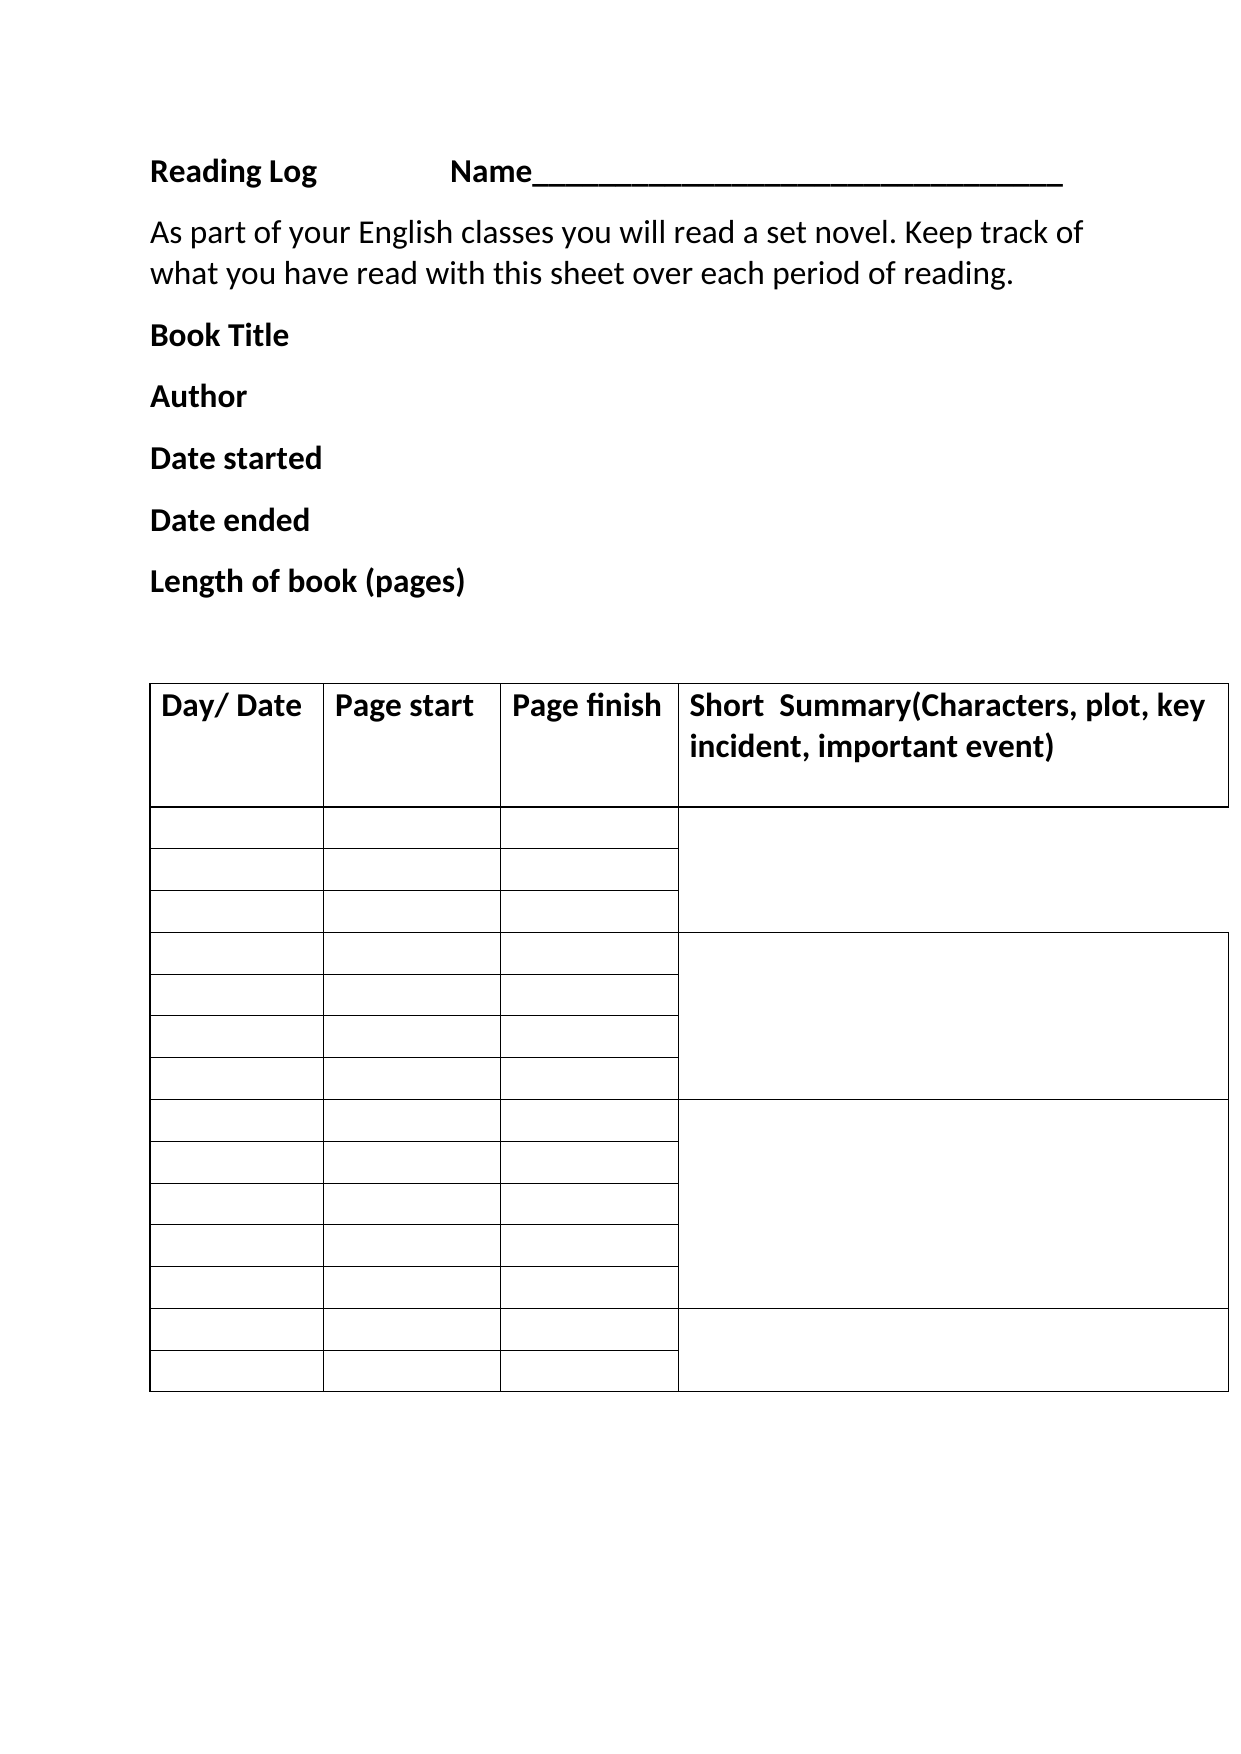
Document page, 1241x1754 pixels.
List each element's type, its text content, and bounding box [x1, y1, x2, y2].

table_cell [501, 1184, 678, 1224]
table_cell [324, 1016, 500, 1057]
table_header Page finish [501, 684, 678, 806]
table_cell [151, 1058, 323, 1099]
table_cell [501, 933, 678, 973]
text Book Title [150, 314, 1090, 354]
table_cell [324, 1225, 500, 1266]
table_cell [324, 1100, 500, 1141]
text Reading Log Name________________________________ [150, 150, 1090, 191]
table_cell [324, 1351, 500, 1391]
table_cell [151, 1351, 323, 1391]
table_cell [151, 1309, 323, 1349]
table_cell [501, 1309, 678, 1349]
table_cell [324, 1309, 500, 1349]
table_cell [324, 1058, 500, 1099]
table_cell [151, 975, 323, 1015]
table_cell [324, 891, 500, 932]
text Date ended [150, 498, 1090, 539]
table_cell [501, 1225, 678, 1266]
table_cell [324, 808, 500, 848]
table_cell [324, 933, 500, 973]
table_cell [151, 1100, 323, 1141]
table_cell [501, 808, 678, 848]
table_cell [501, 1267, 678, 1308]
table_header Short Summary(Characters, plot, key incident, important event) [679, 684, 1228, 806]
table_cell [151, 1225, 323, 1266]
text Length of book (pages) [150, 560, 1090, 601]
table_cell [501, 891, 678, 932]
text Author [150, 375, 1090, 416]
table_cell [501, 1016, 678, 1057]
table_cell [501, 1142, 678, 1182]
table_cell [324, 1267, 500, 1308]
table_cell [151, 808, 323, 848]
table_cell [151, 933, 323, 973]
table_cell [501, 975, 678, 1015]
table_cell [679, 1100, 1228, 1308]
table_cell [324, 975, 500, 1015]
table_cell [501, 1058, 678, 1099]
table_cell [324, 1184, 500, 1224]
table_cell [324, 849, 500, 890]
table_cell [501, 1100, 678, 1141]
table_cell [151, 1016, 323, 1057]
table_cell [501, 849, 678, 890]
table_cell [324, 1142, 500, 1182]
table_header Page start [324, 684, 500, 806]
table_header Day/ Date [151, 684, 323, 806]
table_cell [501, 1351, 678, 1391]
table_cell [151, 891, 323, 932]
table_cell [151, 1142, 323, 1182]
table_cell [151, 849, 323, 890]
text As part of your English classes you will read a set novel. Keep track of what you have read with this sheet over each period of reading. [150, 212, 1090, 293]
table_cell [679, 1309, 1228, 1391]
table_cell [151, 1267, 323, 1308]
text Date started [150, 437, 1090, 478]
table_cell [679, 933, 1228, 1099]
table_cell [151, 1184, 323, 1224]
